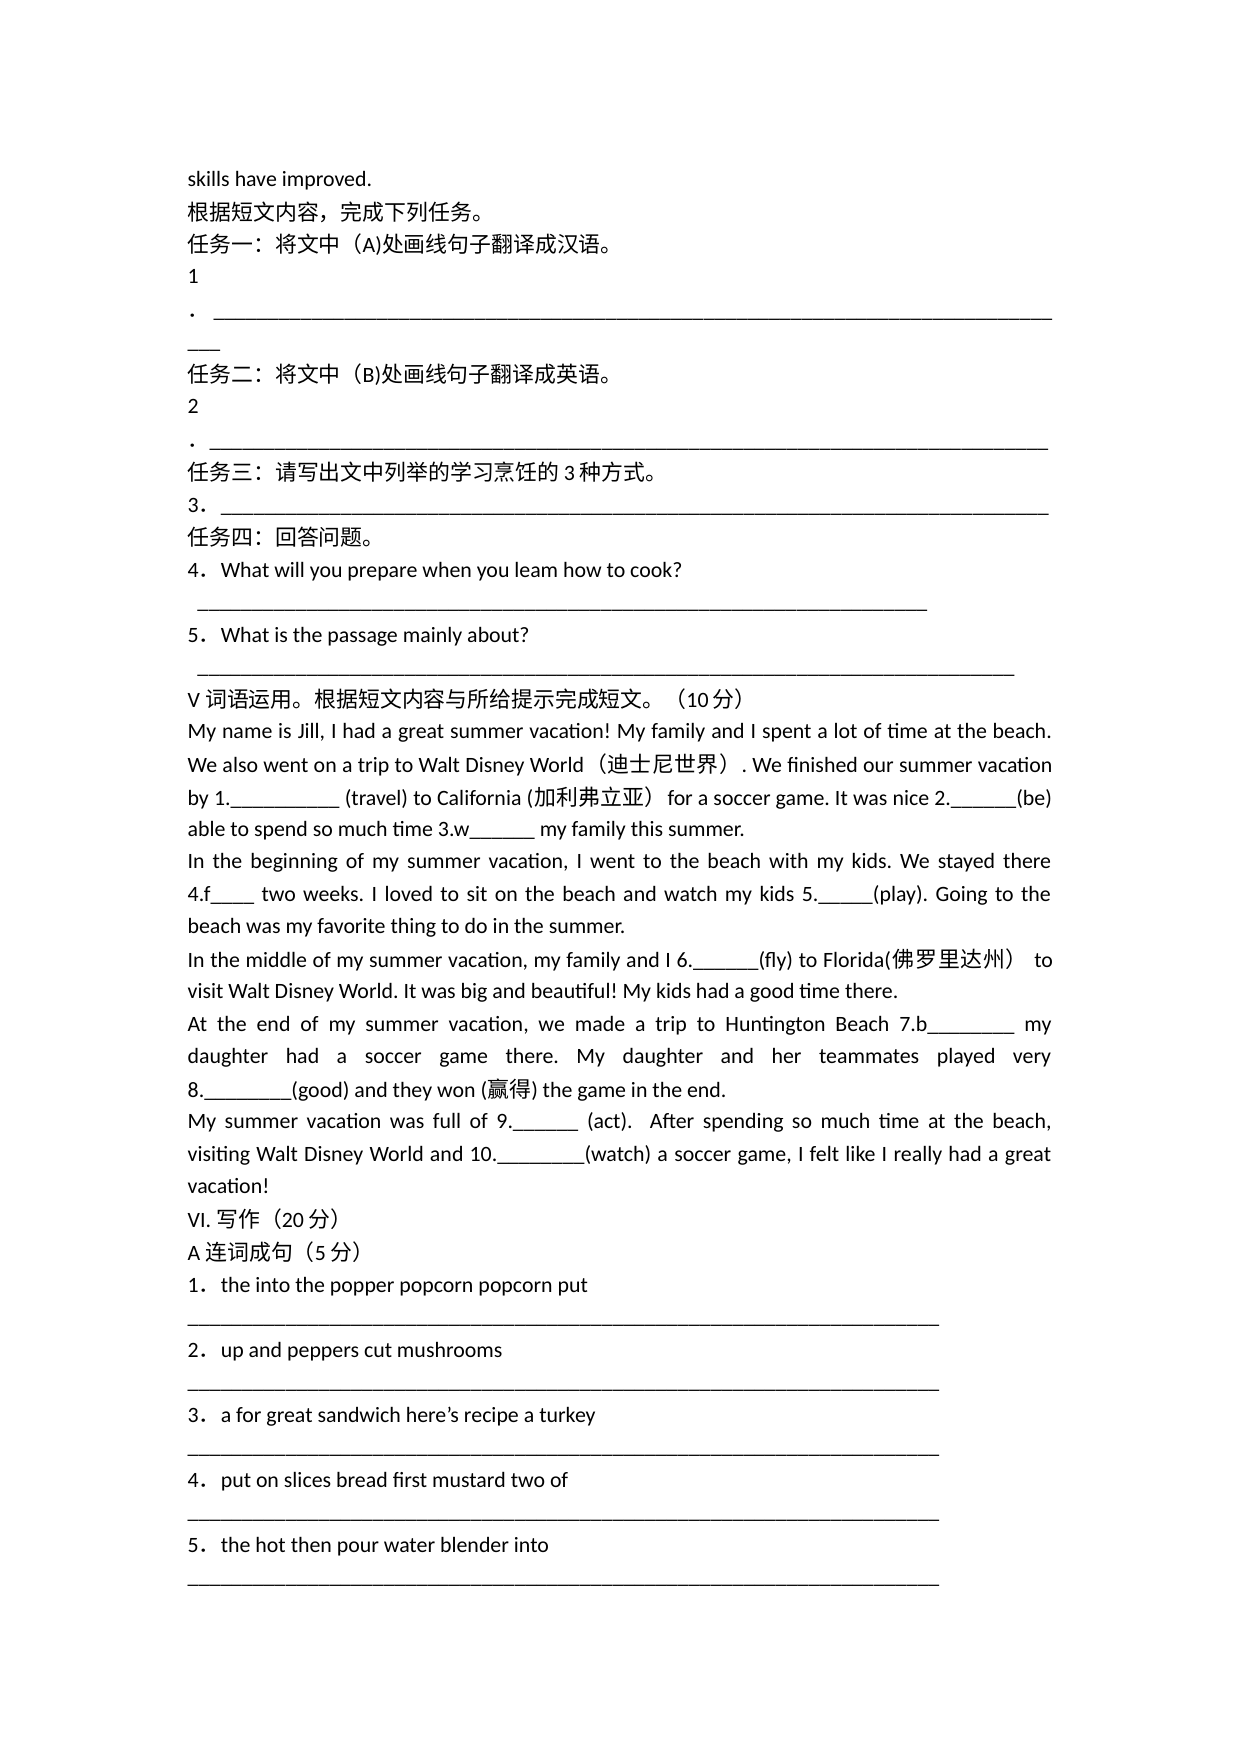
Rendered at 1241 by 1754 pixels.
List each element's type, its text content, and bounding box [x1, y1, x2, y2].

text 3．a for great sandwich here’s recipe a turkey [187, 1397, 1053, 1429]
text My summer vacation was full of 9.______ (act). After spending so much time at the beach, visiting Walt Disney World and 10.________(watch) a soccer game, I felt like I really had a great vacation! [187, 1104, 1053, 1202]
text At the end of my summer vacation, we made a trip to Huntington Beach 7.b________ my daughter had a soccer game there. My daughter and her teammates played very 8.________(good) and they won (赢得) the game in the end. [187, 1007, 1053, 1104]
text V 词语运用。根据短文内容与所给提示完成短文。（10分） [187, 682, 1053, 714]
text _____________________________________________________________________ [187, 1559, 1053, 1592]
text In the middle of my summer vacation, my family and I 6.______(fly) to Florida(佛罗里达州） to visit Walt Disney World. It was big and beautiful! My kids had a good time there. [187, 942, 1053, 1007]
text 1．________________________________________________________________________________ [187, 259, 1053, 357]
text ___________________________________________________________________ [187, 584, 1053, 617]
text 4．put on slices bread first mustard two of [187, 1462, 1053, 1494]
text _____________________________________________________________________ [187, 1494, 1053, 1527]
text 1．the into the popper popcorn popcorn put [187, 1267, 1053, 1299]
text A 连词成句（5分） [187, 1234, 1053, 1267]
text 5．the hot then pour water blender into [187, 1527, 1053, 1559]
text 任务四：回答问题。 [187, 519, 1053, 552]
text 2．up and peppers cut mushrooms [187, 1332, 1053, 1364]
text _____________________________________________________________________ [187, 1364, 1053, 1397]
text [187, 162, 1053, 194]
text 5．What is the passage mainly about? [187, 617, 1053, 649]
text 4．What will you prepare when you leam how to cook? [187, 552, 1053, 584]
text _____________________________________________________________________ [187, 1429, 1053, 1462]
text VI. 写作（20分） [187, 1202, 1053, 1234]
text _____________________________________________________________________ [187, 1299, 1053, 1332]
text My name is Jill, I had a great summer vacation! My family and I spent a lot of time at the beach. We also went on a trip to Walt Disney World（迪士尼世界）. We finished our summer vacation by 1.__________ (travel) to California (加利弗立亚）for a soccer game. It was nice 2.______(be) able to spend so much time 3.w______ my family this summer. [187, 714, 1053, 844]
text ___________________________________________________________________________ [187, 649, 1053, 682]
text 2．_____________________________________________________________________________ [187, 389, 1053, 454]
text 任务三：请写出文中列举的学习烹饪的3种方式。 [187, 454, 1053, 487]
text 3．____________________________________________________________________________ [187, 487, 1053, 519]
text 根据短文内容，完成下列任务。 [187, 194, 1053, 227]
text 任务二：将文中（B)处画线句子翻译成英语。 [187, 357, 1053, 389]
text 任务一：将文中（A)处画线句子翻译成汉语。 [187, 227, 1053, 259]
text In the beginning of my summer vacation, I went to the beach with my kids. We stayed there 4.f____ two weeks. I loved to sit on the beach and watch my kids 5._____(play). Going to the beach was my favorite thing to do in the summer. [187, 844, 1053, 942]
